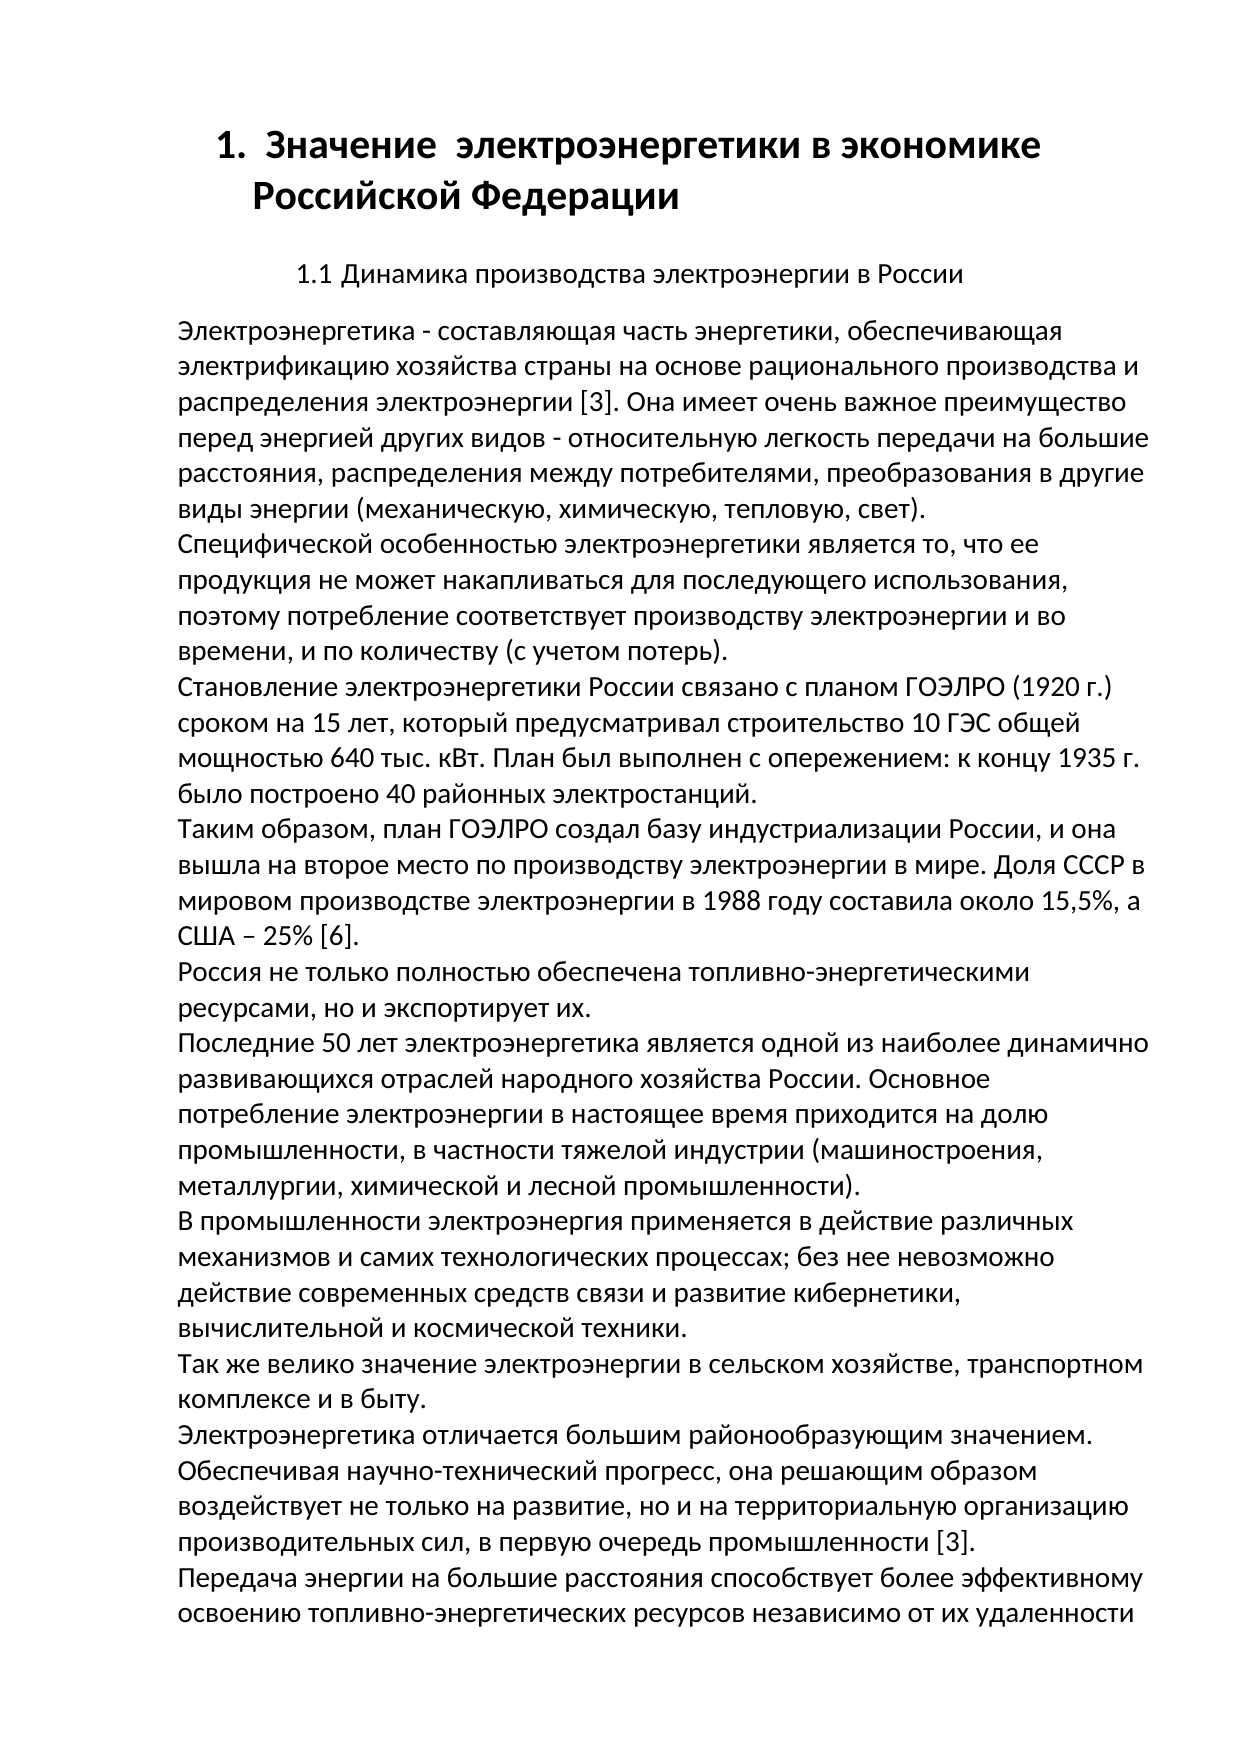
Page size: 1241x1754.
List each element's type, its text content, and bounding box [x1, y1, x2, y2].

list Значение электроэнергетики в экономике Российской Федерации [215, 118, 1152, 220]
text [177, 312, 1152, 1630]
list Динамика производства электроэнергии в России [295, 255, 1152, 291]
